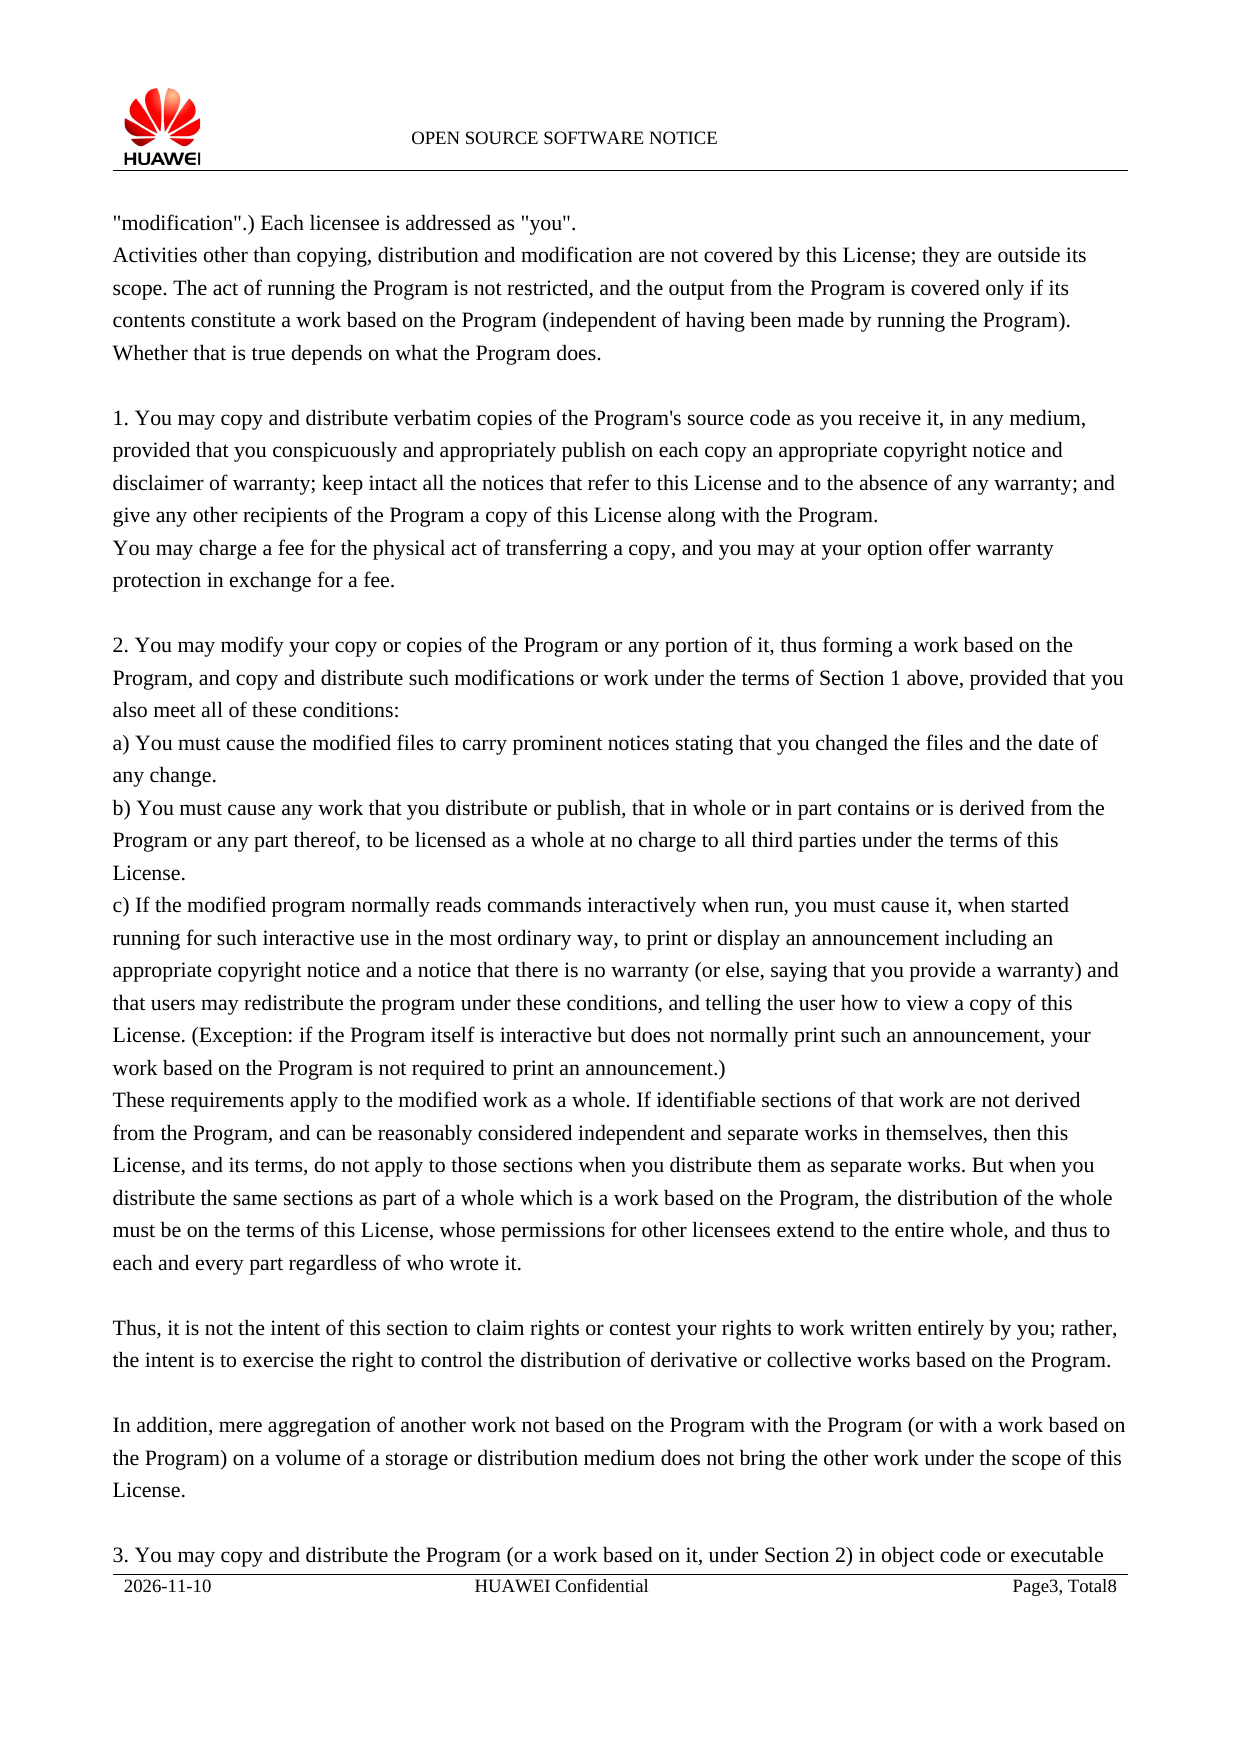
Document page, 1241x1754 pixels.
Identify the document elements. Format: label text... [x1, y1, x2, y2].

text These requirements apply to the modified work as a whole. If identifiable sections of that work are not derived from the Program, and can be reasonably considered independent and separate works in themselves, then this License, and its terms, do not apply to those sections when you distribute them as separate works. But when you distribute the same sections as part of a whole which is a work based on the Program, the distribution of the whole must be on the terms of this License, whose permissions for other licensees extend to the entire whole, and thus to each and every part regardless of who wrote it. [112, 1084, 1128, 1279]
text a) You must cause the modified files to carry prominent notices stating that you changed the files and the date of any change. [112, 726, 1128, 791]
text b) You must cause any work that you distribute or publish, that in whole or in part contains or is derived from the Program or any part thereof, to be licensed as a whole at no charge to all third parties under the terms of this License. [112, 791, 1128, 889]
text Thus, it is not the intent of this section to claim rights or contest your rights to work written entirely by you; rather, the intent is to exercise the right to control the distribution of derivative or collective works based on the Program. [112, 1311, 1128, 1376]
picture [124, 88, 201, 165]
text You may charge a fee for the physical act of transferring a copy, and you may at your option offer warranty protection in exchange for a fee. [112, 531, 1128, 596]
text Activities other than copying, distribution and modification are not covered by this License; they are outside its scope. The act of running the Program is not restricted, and the output from the Program is covered only if its contents constitute a work based on the Program (independent of having been made by running the Program). Whether that is true depends on what the Program does. [112, 239, 1128, 369]
text 2. You may modify your copy or copies of the Program or any portion of it, thus forming a work based on the Program, and copy and distribute such modifications or work under the terms of Section 1 above, provided that you also meet all of these conditions: [112, 629, 1128, 726]
text In addition, mere aggregation of another work not based on the Program with the Program (or with a work based on the Program) on a volume of a storage or distribution medium does not bring the other work under the scope of this License. [112, 1409, 1128, 1506]
text c) If the modified program normally reads commands interactively when run, you must cause it, when started running for such interactive use in the most ordinary way, to print or display an announcement including an appropriate copyright notice and a notice that there is no warranty (or else, saying that you provide a warranty) and that users may redistribute the program under these conditions, and telling the user how to view a copy of this License. (Exception: if the Program itself is interactive but does not normally print such an announcement, your work based on the Program is not required to print an announcement.) [112, 889, 1128, 1084]
text 1. You may copy and distribute verbatim copies of the Program's source code as you receive it, in any medium, provided that you conspicuously and appropriately publish on each copy an appropriate copyright notice and disclaimer of warranty; keep intact all the notices that refer to this License and to the absence of any warranty; and give any other recipients of the Program a copy of this License along with the Program. [112, 401, 1128, 531]
